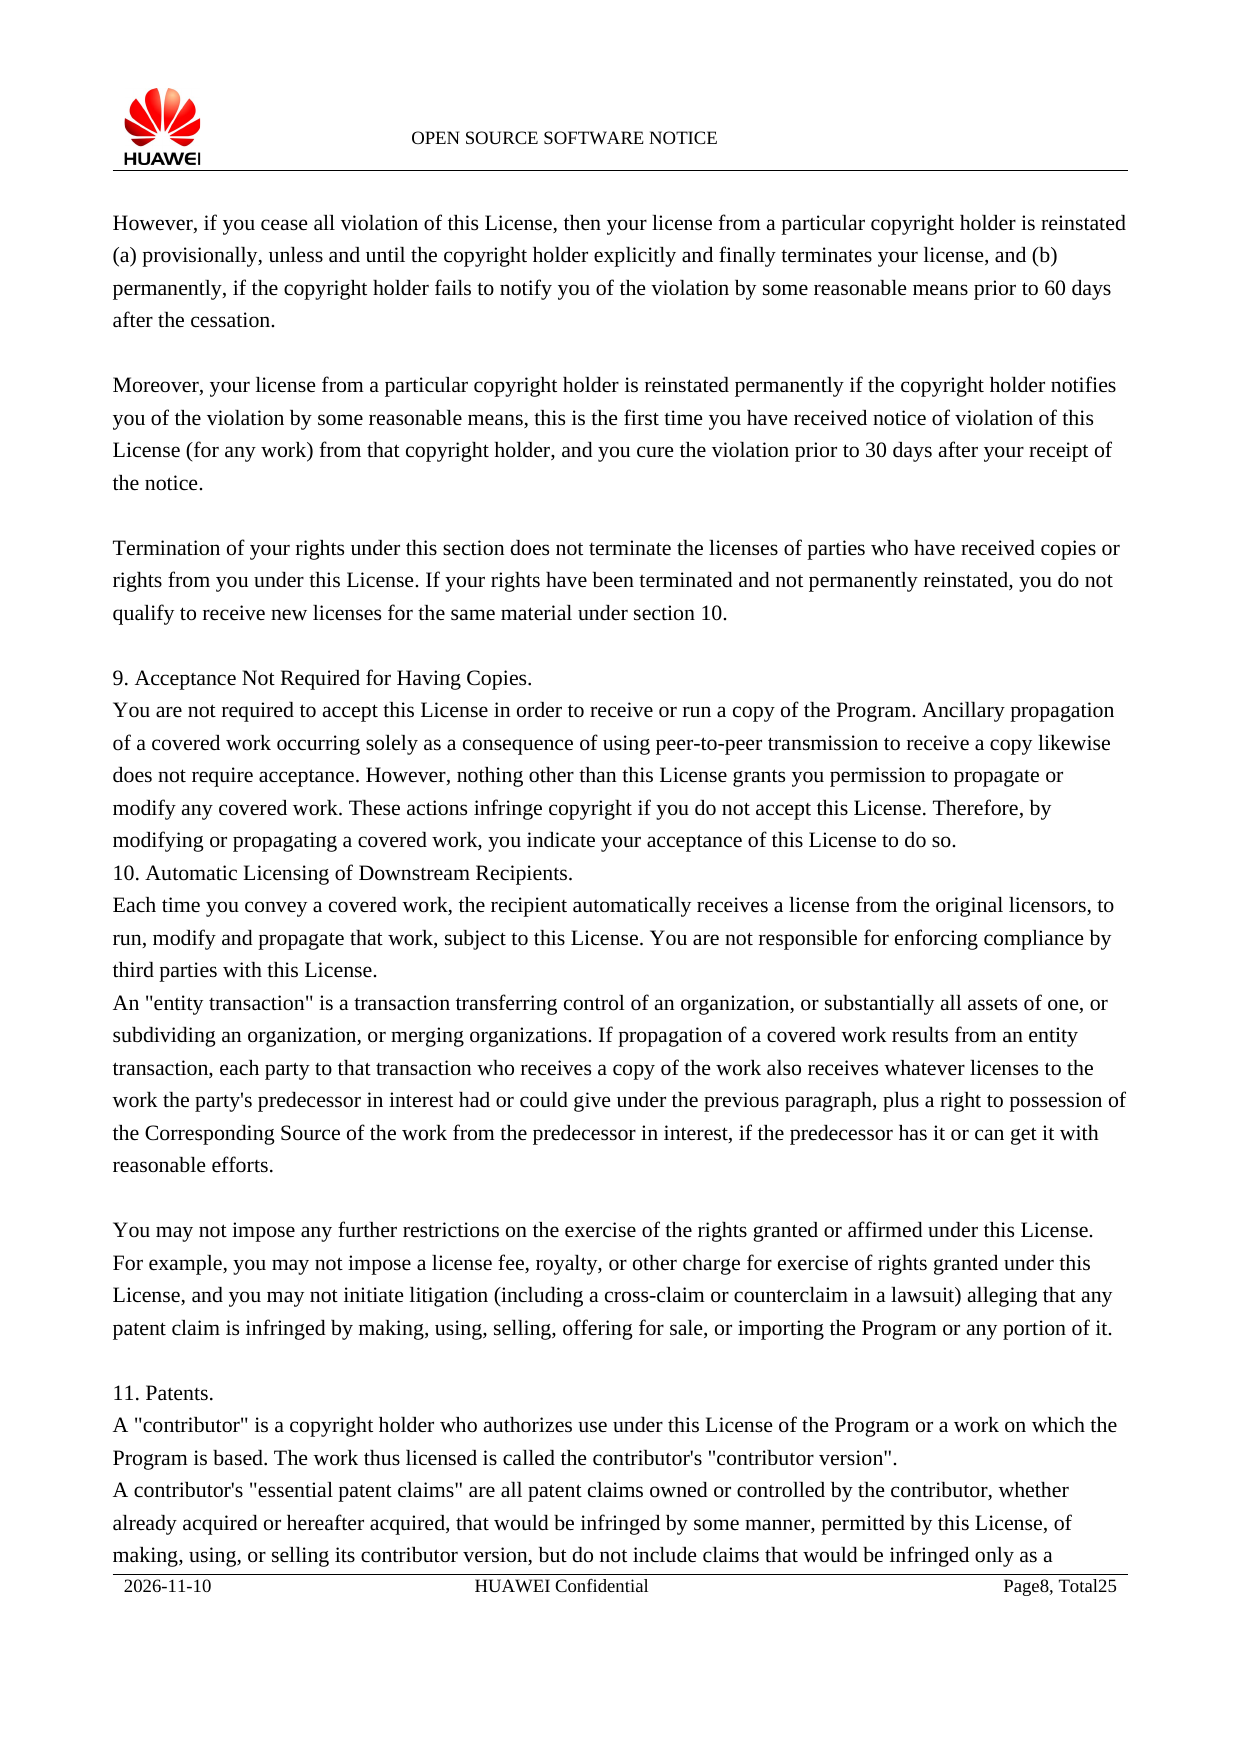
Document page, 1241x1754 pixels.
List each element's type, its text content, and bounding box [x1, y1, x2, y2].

picture [124, 88, 201, 165]
